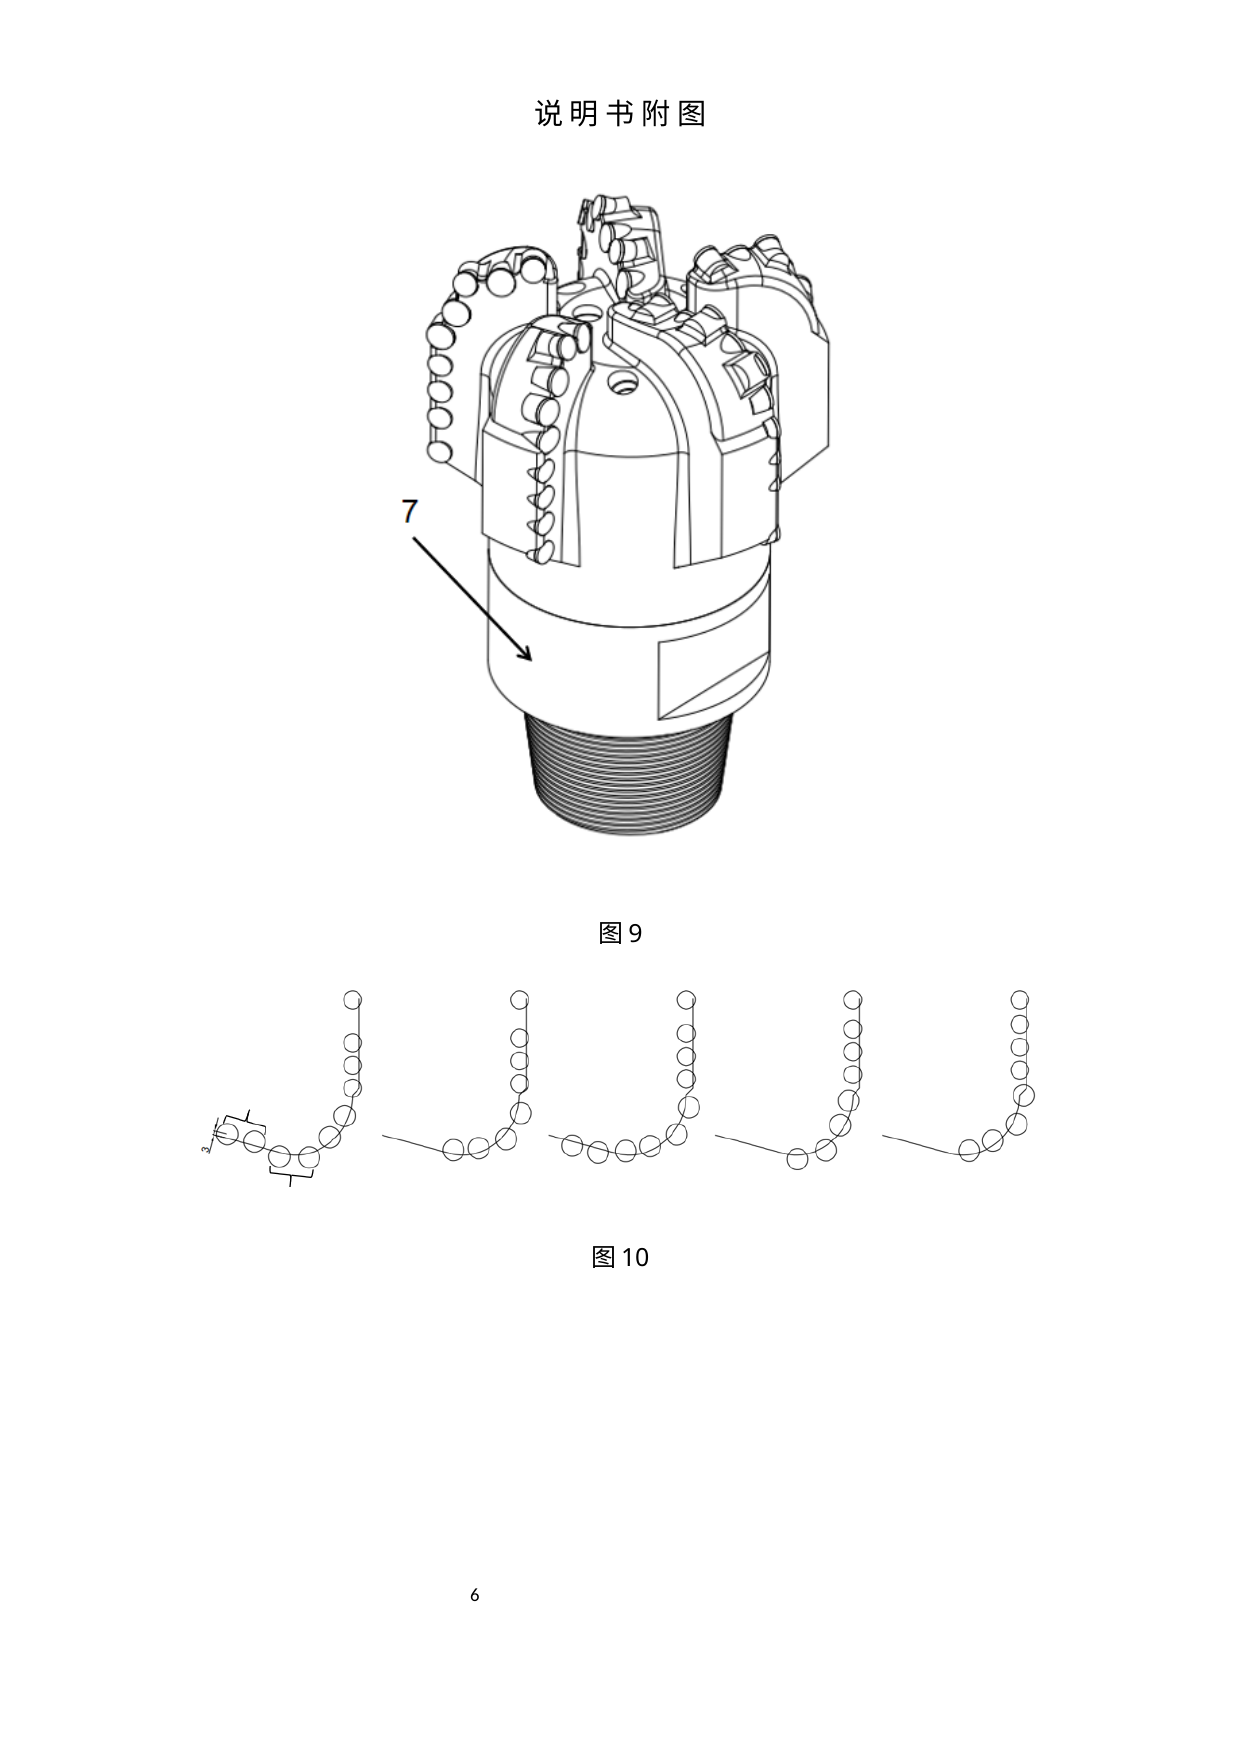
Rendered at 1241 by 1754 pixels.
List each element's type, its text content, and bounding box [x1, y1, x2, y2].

text 图9 [187, 899, 1053, 964]
text 图10 [187, 1223, 1053, 1288]
picture [373, 171, 867, 880]
picture [187, 982, 1053, 1196]
